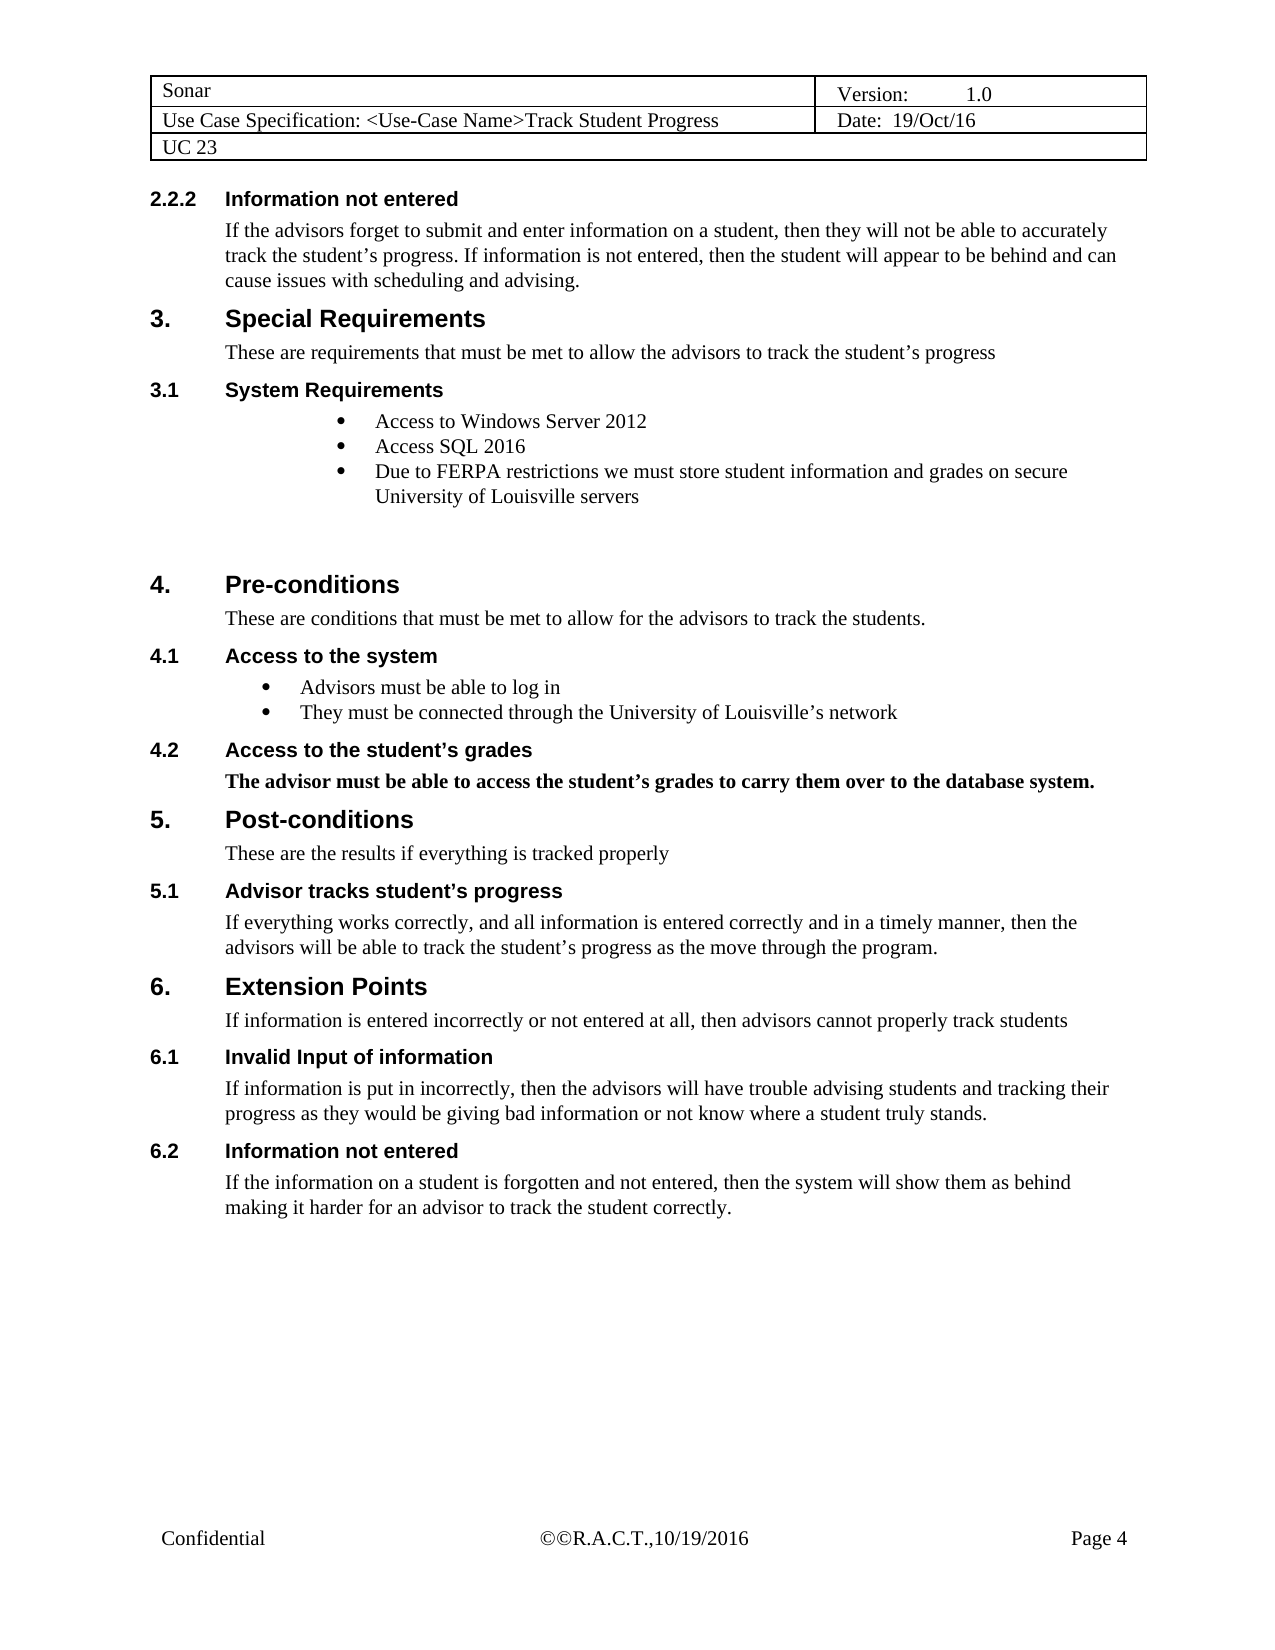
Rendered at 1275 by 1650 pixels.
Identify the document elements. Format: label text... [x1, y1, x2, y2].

subtitle Access to the system [150, 643, 1125, 668]
subtitle Pre-conditions [150, 570, 1125, 599]
list Access to Windows Server 2012 [337, 408, 1125, 433]
text If the information on a student is forgotten and not entered, then the system will show them as behind making it harder for an advisor to track the student correctly. [225, 1169, 1125, 1219]
text These are conditions that must be met to allow for the advisors to track the students. [225, 605, 1125, 630]
list Access SQL 2016 [337, 433, 1125, 458]
text If information is entered incorrectly or not entered at all, then advisors cannot properly track students [225, 1007, 1125, 1032]
text If information is put in incorrectly, then the advisors will have trouble advising students and tracking their progress as they would be giving bad information or not know where a student truly stands. [225, 1075, 1125, 1125]
subtitle Information not entered [150, 185, 1125, 210]
text If everything works correctly, and all information is entered correctly and in a timely manner, then the advisors will be able to track the student’s progress as the move through the program. [225, 909, 1125, 959]
subtitle System Requirements [150, 377, 1125, 402]
subtitle Special Requirements [150, 304, 1125, 333]
subtitle Advisor tracks student’s progress [150, 878, 1125, 903]
list Due to FERPA restrictions we must store student information and grades on secure University of Louisville servers [337, 458, 1125, 508]
subtitle Access to the student’s grades [150, 737, 1125, 762]
subtitle Information not entered [150, 1138, 1125, 1163]
list They must be connected through the University of Louisville’s network [262, 699, 1125, 724]
text These are requirements that must be met to allow the advisors to track the student’s progress [225, 339, 1125, 364]
list Advisors must be able to log in [262, 674, 1125, 699]
text The advisor must be able to access the student’s grades to carry them over to the database system. [225, 768, 1125, 793]
subtitle Post-conditions [150, 805, 1125, 834]
subtitle Extension Points [150, 972, 1125, 1000]
text These are the results if everything is tracked properly [225, 840, 1125, 865]
subtitle Invalid Input of information [150, 1044, 1125, 1069]
text If the advisors forget to submit and enter information on a student, then they will not be able to accurately track the student’s progress. If information is not entered, then the student will appear to be behind and can cause issues with scheduling and advising. [225, 217, 1125, 292]
